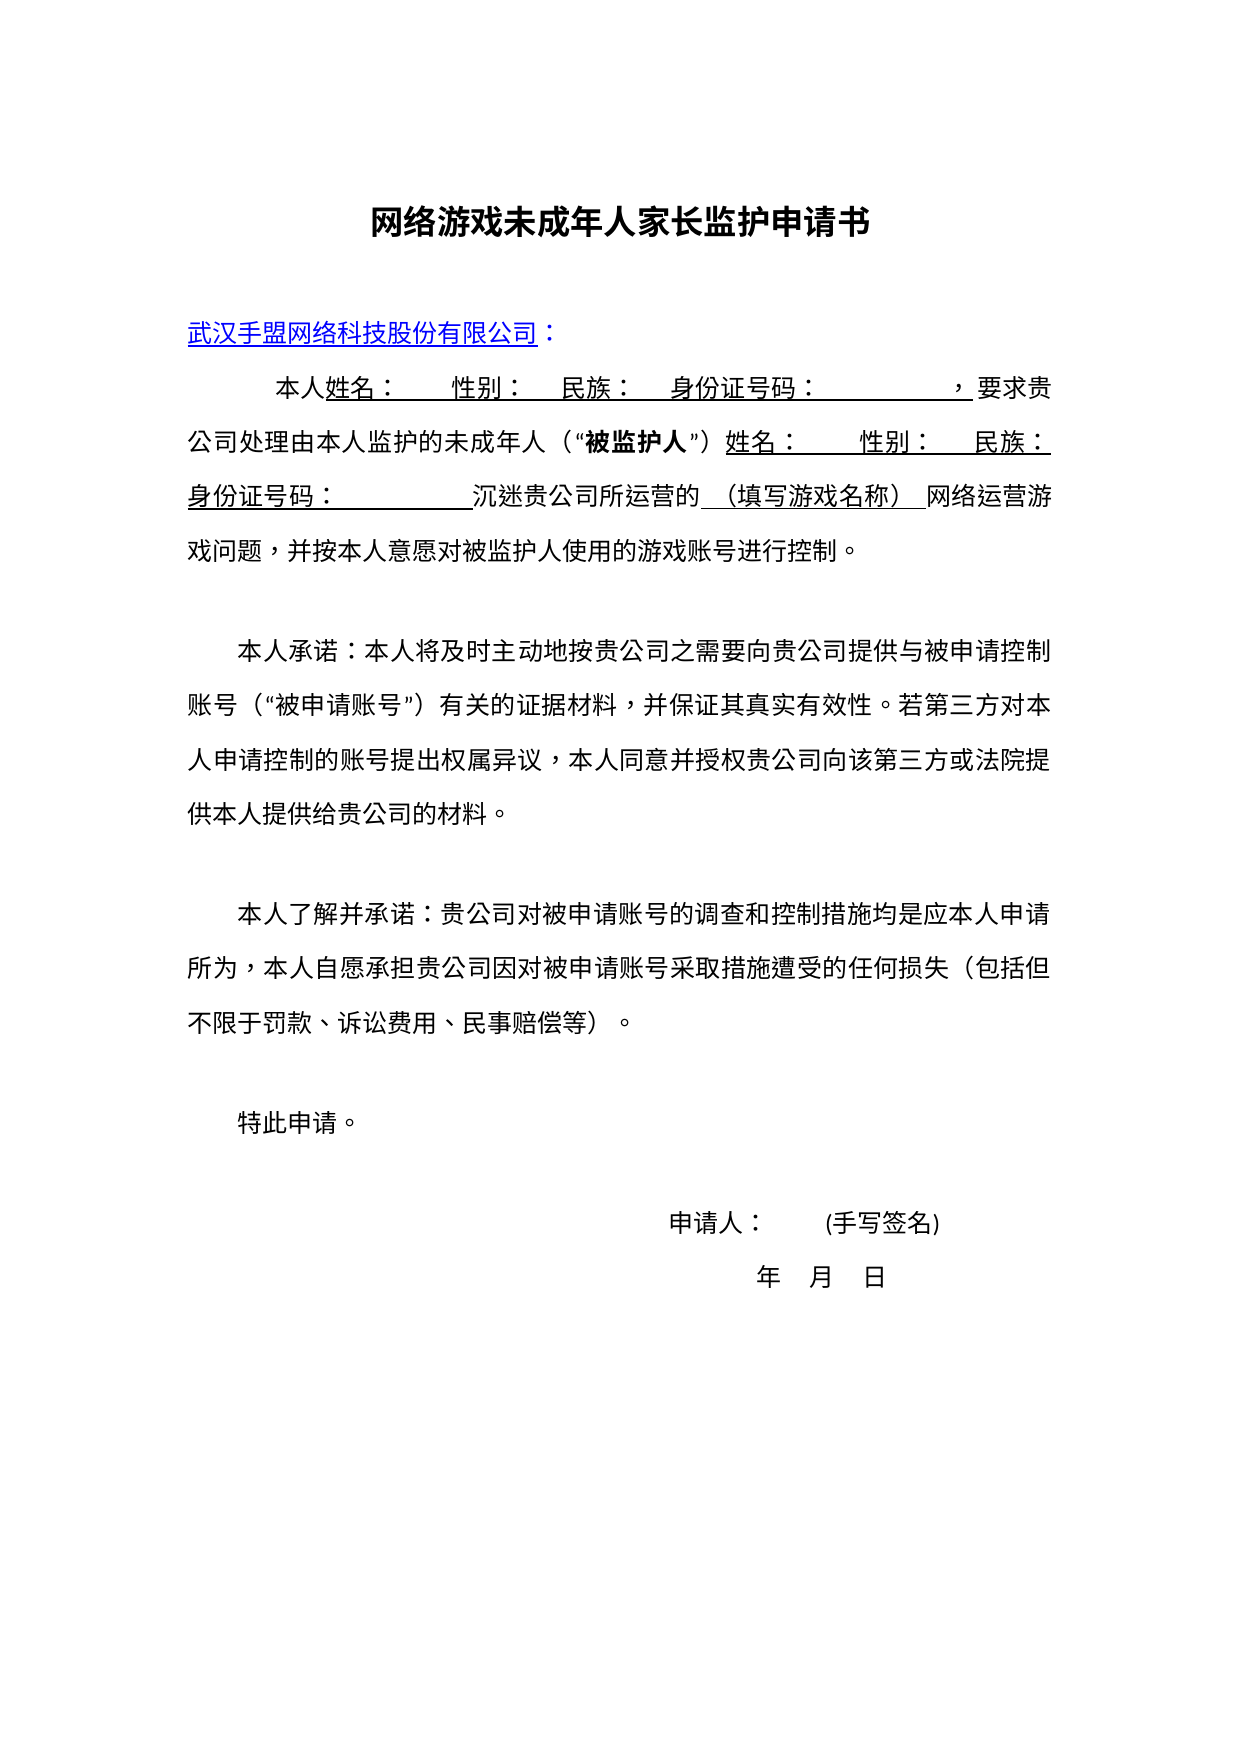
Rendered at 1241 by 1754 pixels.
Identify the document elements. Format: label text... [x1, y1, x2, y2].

text 特此申请。 [187, 1103, 1053, 1140]
text 武汉手盟网络科技股份有限公司： [187, 314, 1053, 350]
text 本人承诺：本人将及时主动地按贵公司之需要向贵公司提供与被申请控制账号（“被申请账号”）有关的证据材料，并保证其真实有效性。若第三方对本人申请控制的账号提出权属异议，本人同意并授权贵公司向该第三方或法院提供本人提供给贵公司的材料。 [187, 631, 1053, 831]
text 本人姓名： 性别： 民族： 身份证号码： ，要求贵公司处理由本人监护的未成年人（“被监护人”）姓名： 性别： 民族： 身份证号码： 沉迷贵公司所运营的 （填写游戏名称） 网络运营游戏问题，并按本人意愿对被监护人使用的游戏账号进行控制。 [187, 368, 1053, 567]
text 年 月 日 [187, 1258, 1053, 1294]
text 申请人： (手写签名) [187, 1203, 1053, 1240]
text 网络游戏未成年人家长监护申请书 [187, 196, 1053, 244]
text 本人了解并承诺：贵公司对被申请账号的调查和控制措施均是应本人申请所为，本人自愿承担贵公司因对被申请账号采取措施遭受的任何损失（包括但不限于罚款、诉讼费用、民事赔偿等）。 [187, 894, 1053, 1039]
